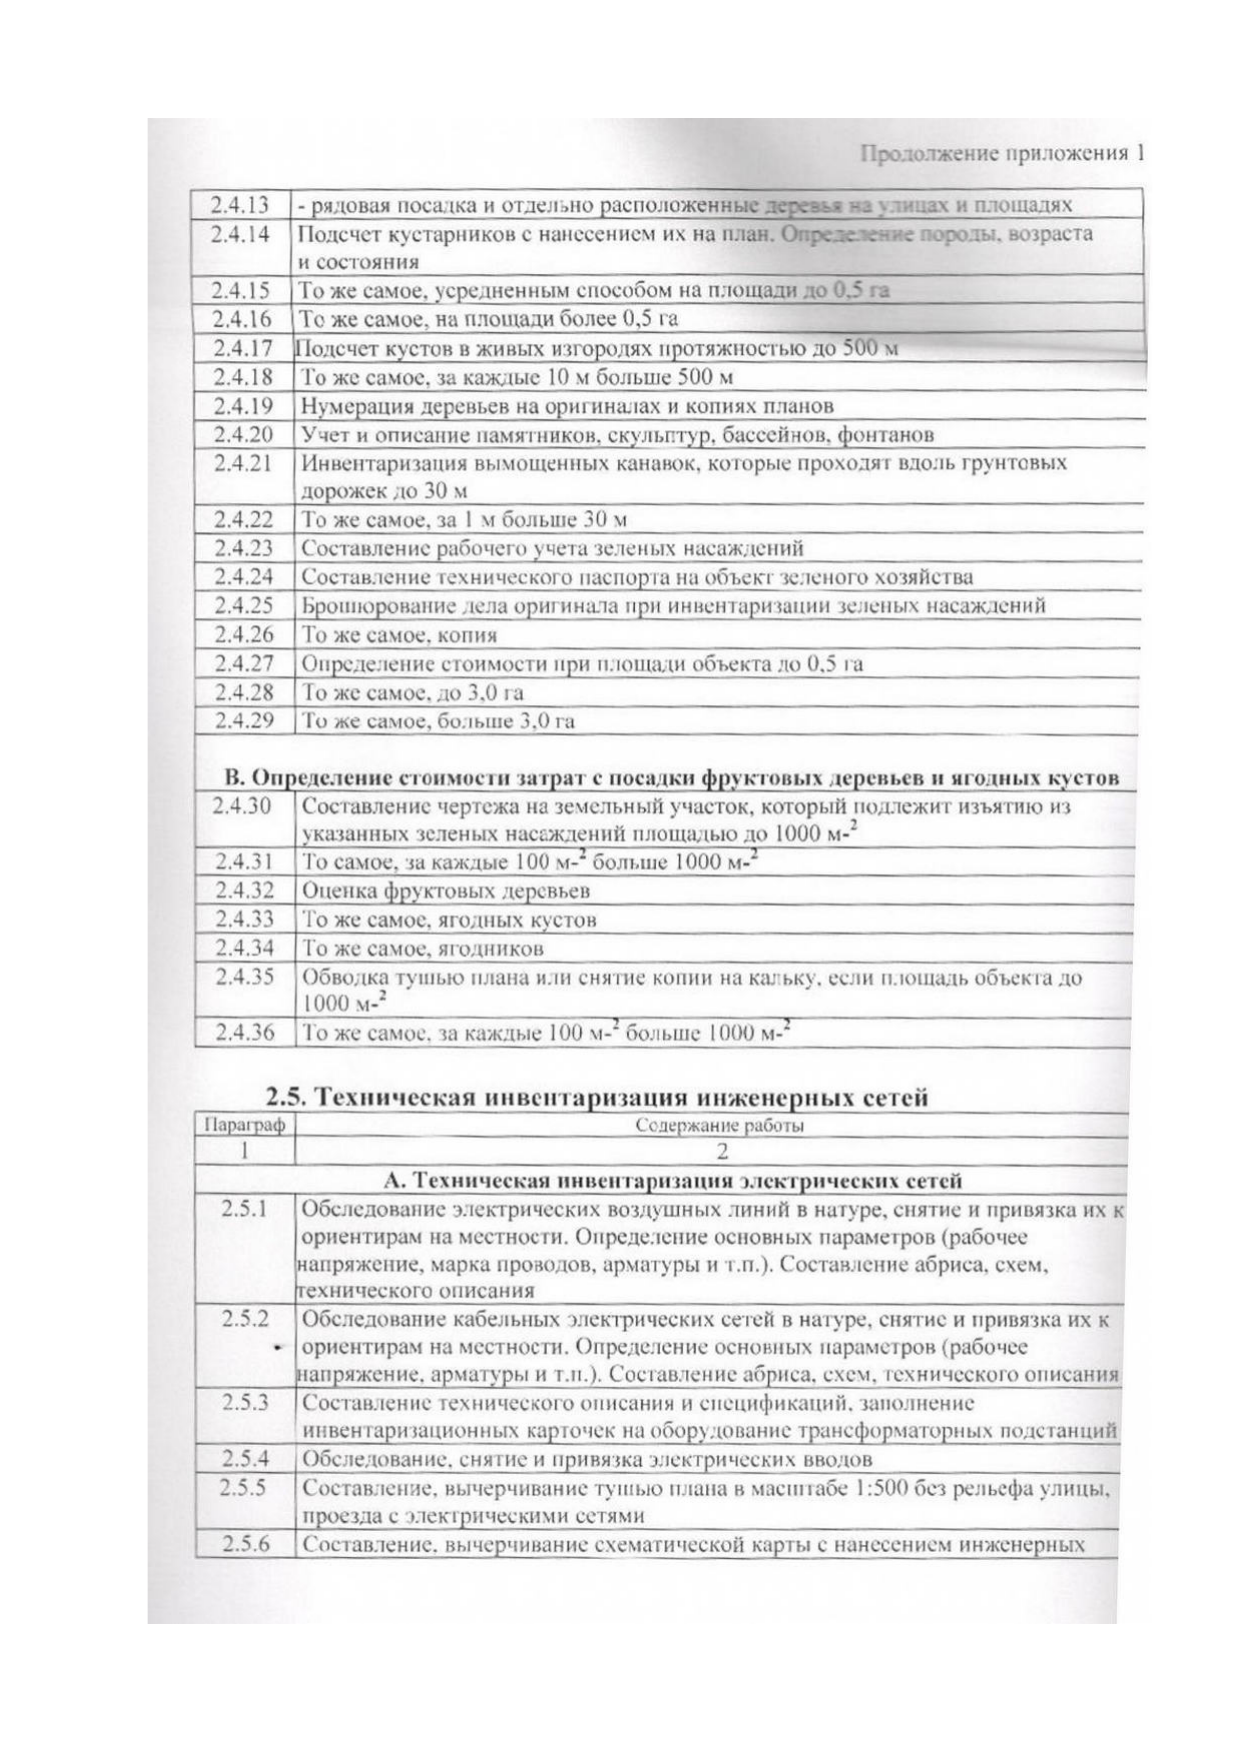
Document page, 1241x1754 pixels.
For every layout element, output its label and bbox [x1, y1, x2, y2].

picture [147, 118, 1153, 1624]
